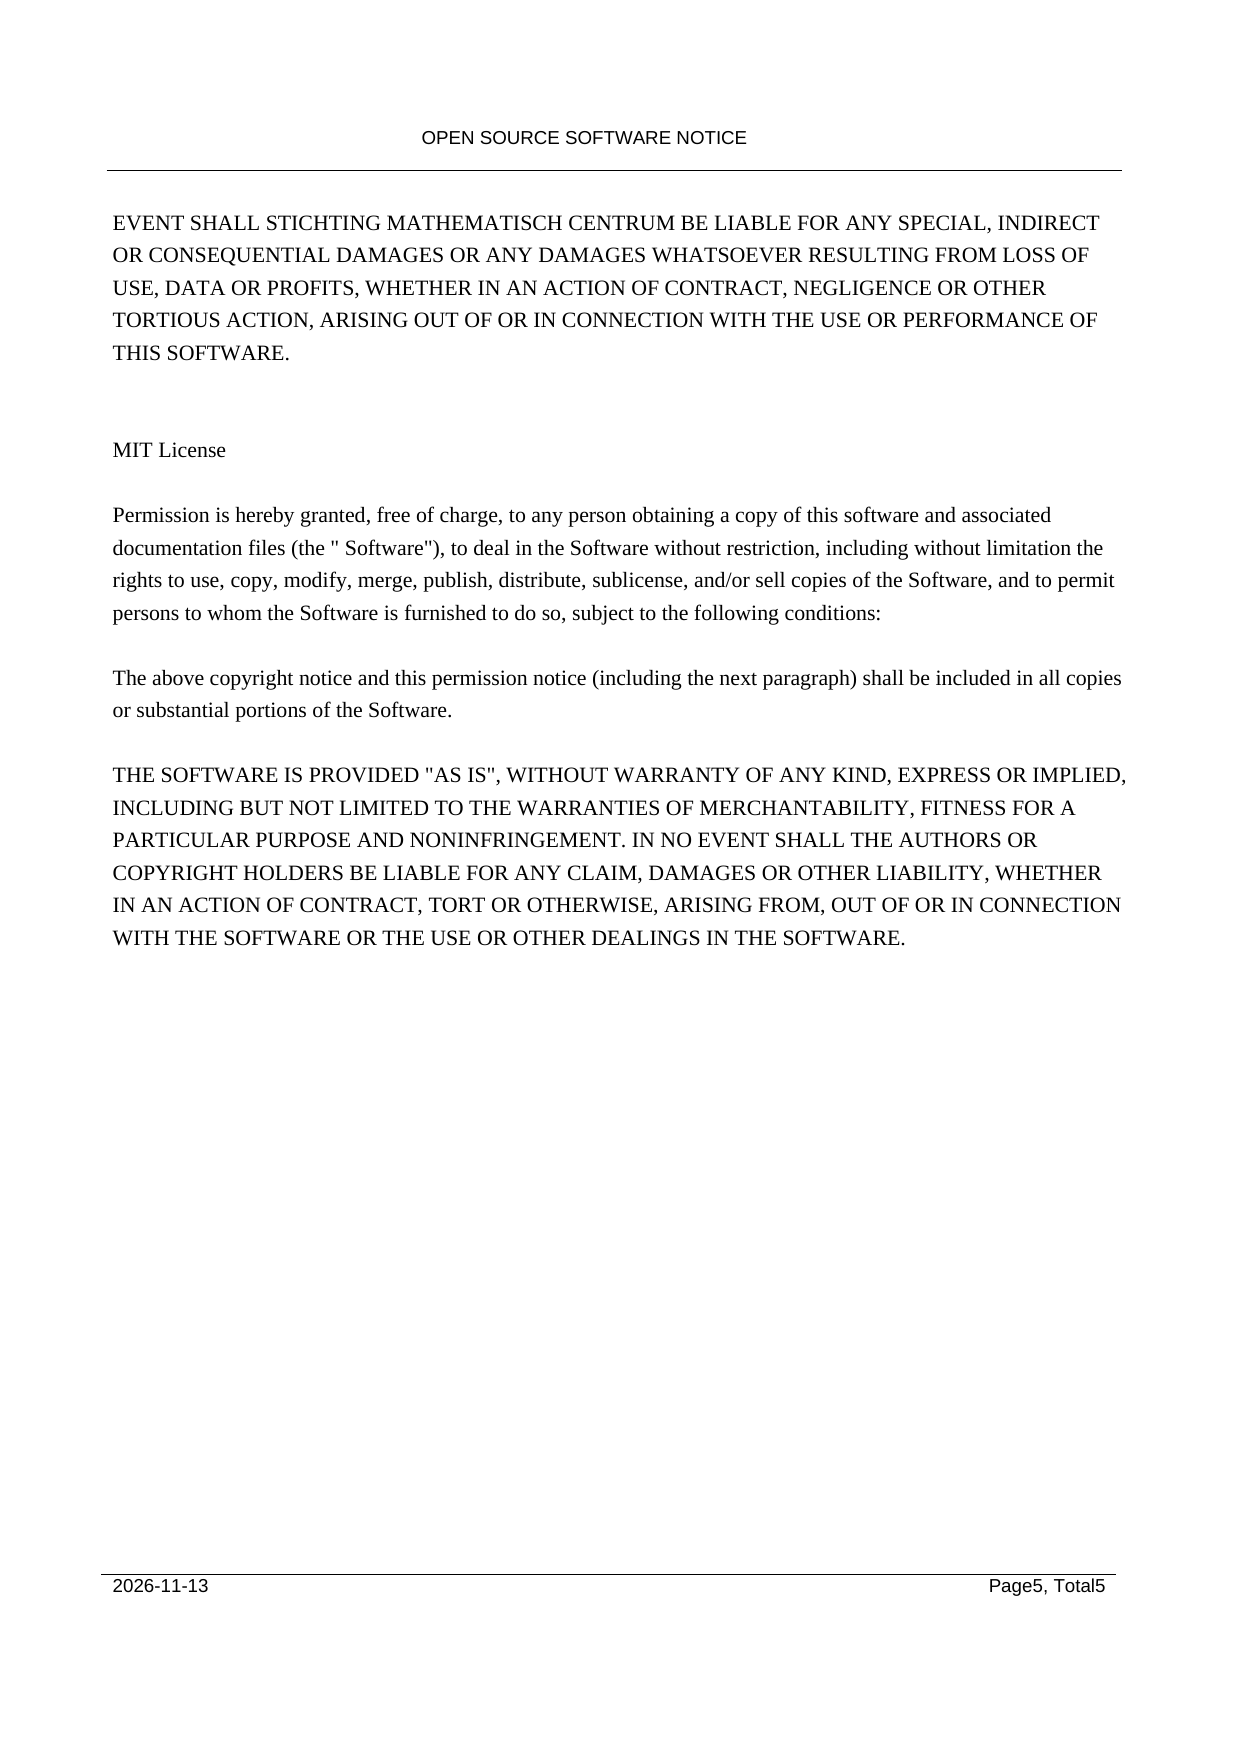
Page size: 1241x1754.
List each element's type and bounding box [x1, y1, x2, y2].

text [112, 206, 1128, 986]
